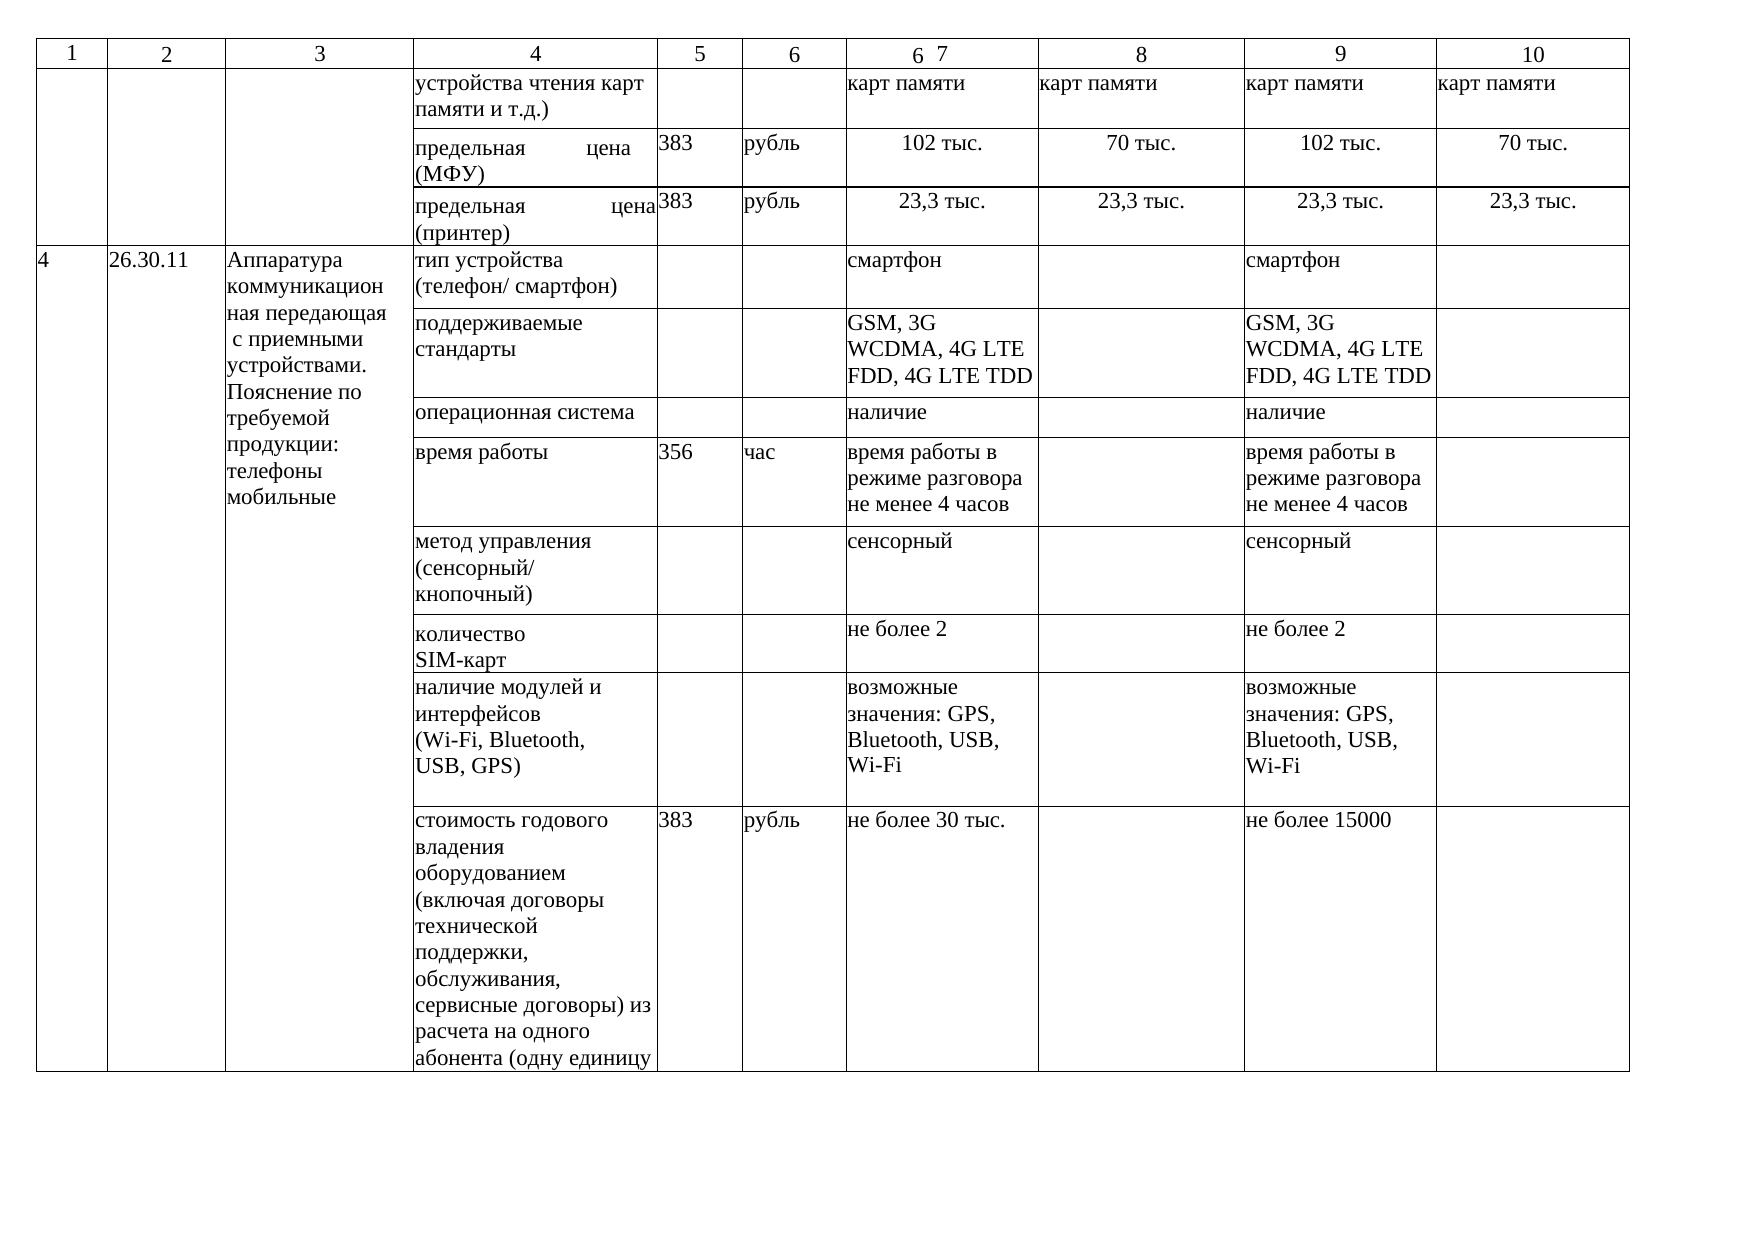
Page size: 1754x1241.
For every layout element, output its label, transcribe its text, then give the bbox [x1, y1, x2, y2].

table_cell 383 [658, 188, 742, 245]
table_cell наличие [847, 398, 1038, 437]
table_cell [658, 309, 742, 397]
table_cell [658, 398, 742, 437]
table_cell [1437, 398, 1629, 437]
table_cell не более 30 тыс. [847, 807, 1038, 1071]
table_cell не более 2 [847, 615, 1038, 672]
table_cell [743, 673, 846, 806]
table_cell наличие [1245, 398, 1436, 437]
table_cell 26.30.11 [108, 246, 225, 1071]
table_header 2 [108, 39, 225, 68]
table_cell возможные значения: GPS, Bluetooth, USB, Wi-Fi [1245, 673, 1436, 806]
table_cell [743, 527, 846, 614]
table_header 5 [658, 39, 742, 68]
table_cell 102 тыс. [847, 129, 1038, 186]
table_cell [1039, 673, 1244, 806]
table_cell стоимость годового владения оборудованием (включая договоры технической поддержки, обслуживания, сервисные договоры) из расчета на одного абонента (одну единицу [414, 807, 657, 1071]
table_cell метод управления (сенсорный/ кнопочный) [414, 527, 657, 614]
table_cell [658, 527, 742, 614]
table_cell [743, 309, 846, 397]
table_cell [743, 398, 846, 437]
table_cell сенсорный [1245, 527, 1436, 614]
table_header 7 [847, 39, 1038, 68]
table_cell 23,3 тыс. [847, 188, 1038, 245]
table_cell 70 тыс. [1437, 129, 1629, 186]
table_cell время работы [414, 438, 657, 526]
table_header 3 [226, 39, 413, 68]
table_cell [226, 69, 413, 245]
table_cell не более 15000 [1245, 807, 1436, 1071]
table_cell GSM, 3G WCDMA, 4G LTE FDD, 4G LTE TDD [847, 309, 1038, 397]
table_cell наличие модулей и интерфейсов (Wi-Fi, Bluetooth, USB, GPS) [414, 673, 657, 806]
table_cell 383 [658, 807, 742, 1071]
table_cell GSM, 3G WCDMA, 4G LTE FDD, 4G LTE TDD [1245, 309, 1436, 397]
table_cell 383 [658, 129, 742, 186]
table_header 9 [1245, 39, 1436, 68]
table_cell [1039, 309, 1244, 397]
table_cell [1437, 438, 1629, 526]
table_cell рубль [743, 807, 846, 1071]
table_cell [658, 246, 742, 308]
table_cell [1039, 398, 1244, 437]
table_cell не более 2 [1245, 615, 1436, 672]
table_header 8 [1039, 39, 1244, 68]
table_cell смартфон [847, 246, 1038, 308]
table_cell [743, 615, 846, 672]
table_cell операционная система [414, 398, 657, 437]
table_cell смартфон [1245, 246, 1436, 308]
table_cell [658, 673, 742, 806]
table_cell поддерживаемые стандарты [414, 309, 657, 397]
table_cell возможные значения: GPS, Bluetooth, USB, Wi-Fi [847, 673, 1038, 806]
table_cell устройства чтения карт памяти и т.д.) [414, 69, 657, 128]
table_cell [1437, 673, 1629, 806]
table_cell [658, 69, 742, 128]
table_cell [1039, 807, 1244, 1071]
table_cell карт памяти [1245, 69, 1436, 128]
table_cell 4 [37, 246, 107, 1071]
table_cell [1039, 246, 1244, 308]
table_cell [1437, 309, 1629, 397]
table_cell [1437, 615, 1629, 672]
table_cell [1039, 438, 1244, 526]
table_cell время работы в режиме разговора не менее 4 часов [847, 438, 1038, 526]
table_cell 102 тыс. [1245, 129, 1436, 186]
table_header 1 [37, 39, 107, 68]
table_cell карт памяти [1437, 69, 1629, 128]
table_cell карт памяти [1039, 69, 1244, 128]
table_cell время работы в режиме разговора не менее 4 часов [1245, 438, 1436, 526]
table_cell [743, 69, 846, 128]
table_cell 23,3 тыс. [1039, 188, 1244, 245]
table_cell рубль [743, 129, 846, 186]
table_header 4 [414, 39, 657, 68]
table_cell предельная цена (МФУ) [414, 129, 657, 186]
table_cell тип устройства (телефон/ смартфон) [414, 246, 657, 308]
table_cell [1437, 807, 1629, 1071]
table_cell сенсорный [847, 527, 1038, 614]
table_cell 356 [658, 438, 742, 526]
table_cell карт памяти [847, 69, 1038, 128]
table_cell Аппаратура коммуникацион ная передающая с приемными устройствами. Пояснение по требуемой продукции: телефоны мобильные [226, 246, 413, 1071]
table_cell [658, 615, 742, 672]
table_cell [1039, 615, 1244, 672]
table_header 6 [743, 39, 846, 68]
table_cell 23,3 тыс. [1245, 188, 1436, 245]
table_cell [1039, 527, 1244, 614]
table_header 10 [1437, 39, 1629, 68]
table_cell 70 тыс. [1039, 129, 1244, 186]
table_cell [743, 246, 846, 308]
table_cell количество SIM-карт [414, 615, 657, 672]
table_cell [1437, 246, 1629, 308]
table_cell [37, 69, 107, 245]
table_cell [1437, 527, 1629, 614]
table_cell [108, 69, 225, 245]
table_cell рубль [743, 188, 846, 245]
table_cell час [743, 438, 846, 526]
table_cell предельная цена (принтер) [414, 188, 657, 245]
table_cell 23,3 тыс. [1437, 188, 1629, 245]
